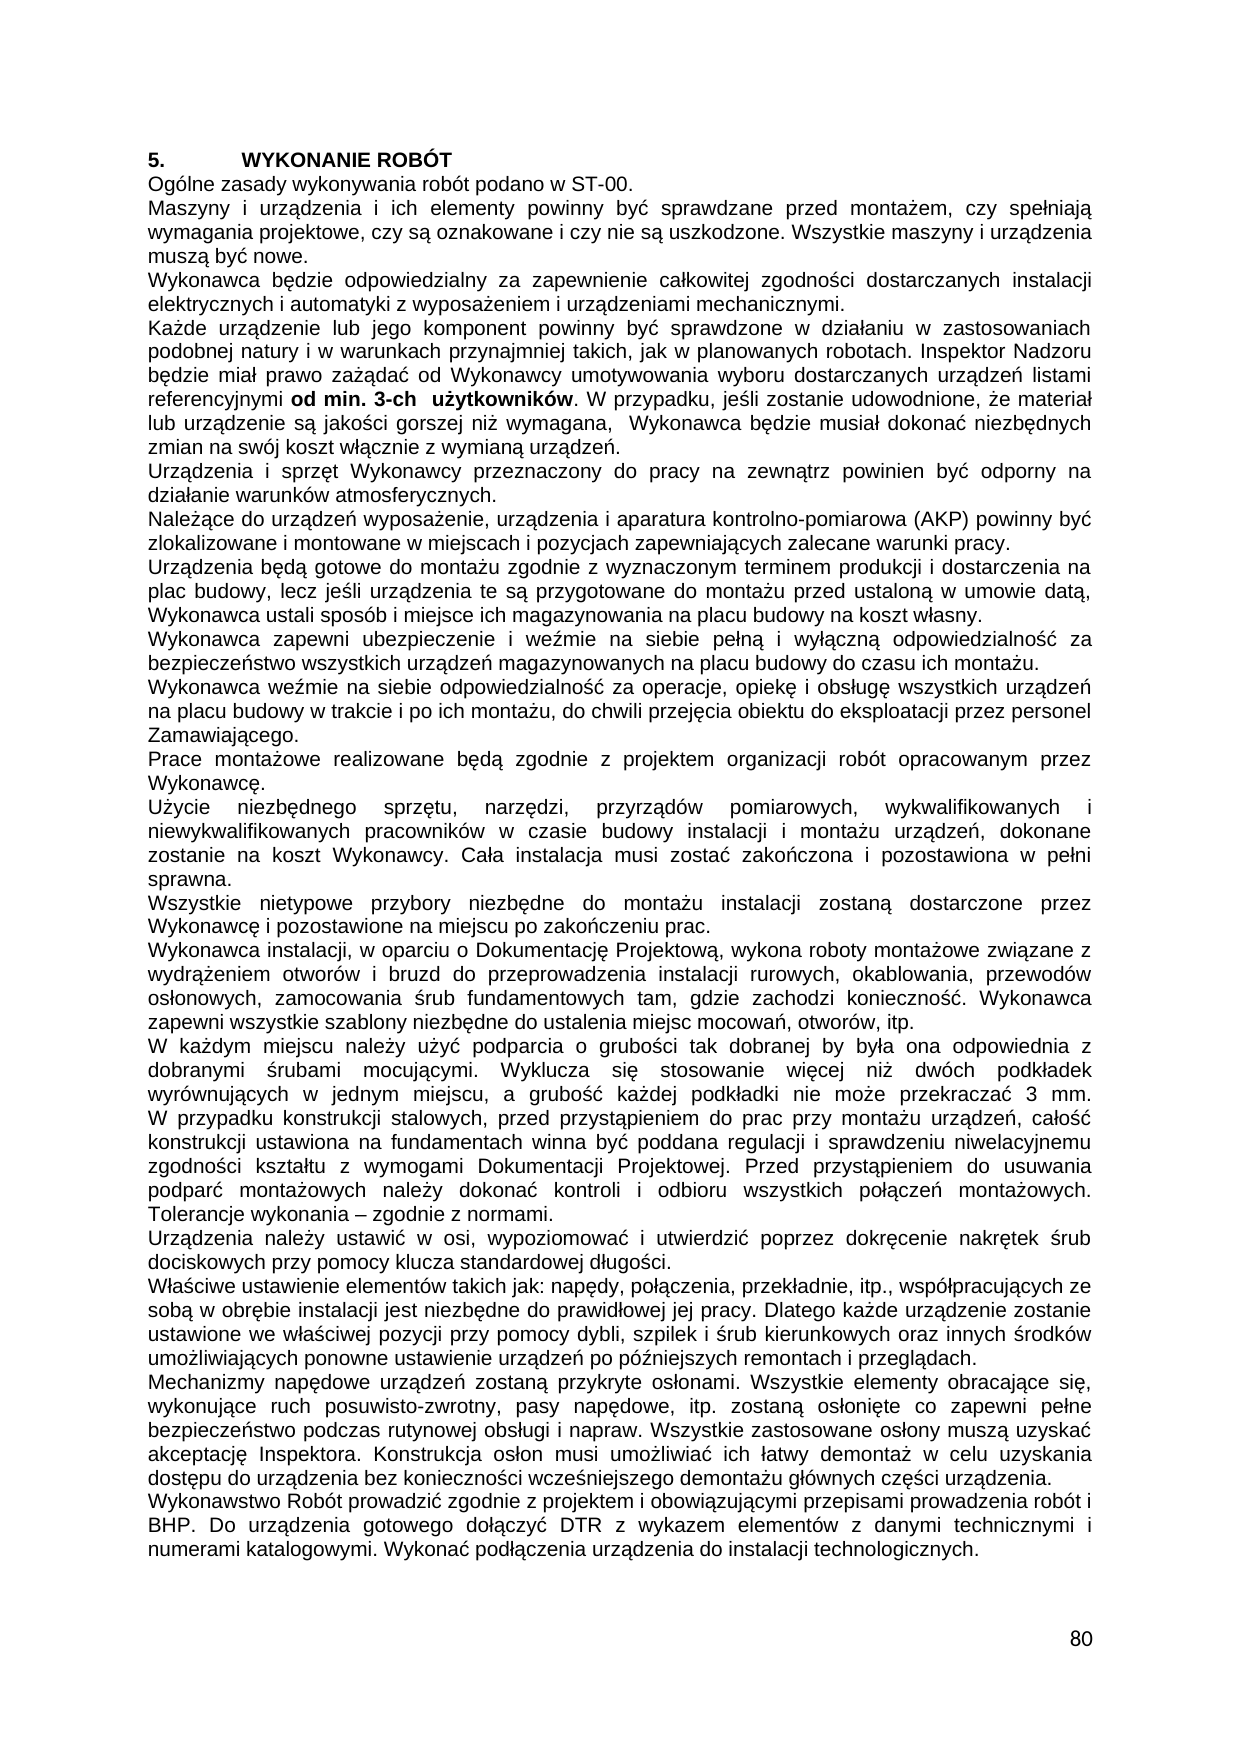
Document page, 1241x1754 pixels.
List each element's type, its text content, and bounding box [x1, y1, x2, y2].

text Wszystkie nietypowe przybory niezbędne do montażu instalacji zostaną dostarczone przez Wykonawcę i pozostawione na miejscu po zakończeniu prac. [148, 890, 1093, 938]
text Wykonawca instalacji, w oparciu o Dokumentację Projektową, wykona roboty montażowe związane z wydrążeniem otworów i bruzd do przeprowadzenia instalacji rurowych, okablowania, przewodów osłonowych, zamocowania śrub fundamentowych tam, gdzie zachodzi konieczność. Wykonawca zapewni wszystkie szablony niezbędne do ustalenia miejsc mocowań, otworów, itp. [148, 938, 1093, 1034]
text Urządzenia i sprzęt Wykonawcy przeznaczony do pracy na zewnątrz powinien być odporny na działanie warunków atmosferycznych. [148, 459, 1093, 507]
text Ogólne zasady wykonywania robót podano w ST-00. [148, 172, 1093, 196]
text Każde urządzenie lub jego komponent powinny być sprawdzone w działaniu w zastosowaniach podobnej natury i w warunkach przynajmniej takich, jak w planowanych robotach. Inspektor Nadzoru będzie miał prawo zażądać od Wykonawcy umotywowania wyboru dostarczanych urządzeń listami referencyjnymi od min. 3-ch użytkowników. W przypadku, jeśli zostanie udowodnione, że materiał lub urządzenie są jakości gorszej niż wymagana, Wykonawca będzie musiał dokonać niezbędnych zmian na swój koszt włącznie z wymianą urządzeń. [148, 315, 1093, 459]
text Wykonawca weźmie na siebie odpowiedzialność za operacje, opiekę i obsługę wszystkich urządzeń na placu budowy w trakcie i po ich montażu, do chwili przejęcia obiektu do eksploatacji przez personel Zamawiającego. [148, 675, 1093, 747]
text 5. WYKONANIE ROBÓT [148, 148, 1093, 172]
text Urządzenia należy ustawić w osi, wypoziomować i utwierdzić poprzez dokręcenie nakrętek śrub dociskowych przy pomocy klucza standardowej długości. [148, 1226, 1093, 1274]
text Maszyny i urządzenia i ich elementy powinny być sprawdzane przed montażem, czy spełniają wymagania projektowe, czy są oznakowane i czy nie są uszkodzone. Wszystkie maszyny i urządzenia muszą być nowe. [148, 196, 1093, 267]
text Wykonawstwo Robót prowadzić zgodnie z projektem i obowiązującymi przepisami prowadzenia robót i BHP. Do urządzenia gotowego dołączyć DTR z wykazem elementów z danymi technicznymi i numerami katalogowymi. Wykonać podłączenia urządzenia do instalacji technologicznych. [148, 1489, 1093, 1561]
text Wykonawca zapewni ubezpieczenie i weźmie na siebie pełną i wyłączną odpowiedzialność za bezpieczeństwo wszystkich urządzeń magazynowanych na placu budowy do czasu ich montażu. [148, 627, 1093, 675]
text Prace montażowe realizowane będą zgodnie z projektem organizacji robót opracowanym przez Wykonawcę. [148, 747, 1093, 794]
text Mechanizmy napędowe urządzeń zostaną przykryte osłonami. Wszystkie elementy obracające się, wykonujące ruch posuwisto-zwrotny, pasy napędowe, itp. zostaną osłonięte co zapewni pełne bezpieczeństwo podczas rutynowej obsługi i napraw. Wszystkie zastosowane osłony muszą uzyskać akceptację Inspektora. Konstrukcja osłon musi umożliwiać ich łatwy demontaż w celu uzyskania dostępu do urządzenia bez konieczności wcześniejszego demontażu głównych części urządzenia. [148, 1369, 1093, 1489]
text Urządzenia będą gotowe do montażu zgodnie z wyznaczonym terminem produkcji i dostarczenia na plac budowy, lecz jeśli urządzenia te są przygotowane do montażu przed ustaloną w umowie datą, Wykonawca ustali sposób i miejsce ich magazynowania na placu budowy na koszt własny. [148, 555, 1093, 627]
text Właściwe ustawienie elementów takich jak: napędy, połączenia, przekładnie, itp., współpracujących ze sobą w obrębie instalacji jest niezbędne do prawidłowej jej pracy. Dlatego każde urządzenie zostanie ustawione we właściwej pozycji przy pomocy dybli, szpilek i śrub kierunkowych oraz innych środków umożliwiających ponowne ustawienie urządzeń po późniejszych remontach i przeglądach. [148, 1274, 1093, 1369]
text Należące do urządzeń wyposażenie, urządzenia i aparatura kontrolno-pomiarowa (AKP) powinny być zlokalizowane i montowane w miejscach i pozycjach zapewniających zalecane warunki pracy. [148, 507, 1093, 555]
text Wykonawca będzie odpowiedzialny za zapewnienie całkowitej zgodności dostarczanych instalacji elektrycznych i automatyki z wyposażeniem i urządzeniami mechanicznymi. [148, 267, 1093, 315]
text Użycie niezbędnego sprzętu, narzędzi, przyrządów pomiarowych, wykwalifikowanych i niewykwalifikowanych pracowników w czasie budowy instalacji i montażu urządzeń, dokonane zostanie na koszt Wykonawcy. Cała instalacja musi zostać zakończona i pozostawiona w pełni sprawna. [148, 794, 1093, 890]
text W każdym miejscu należy użyć podparcia o grubości tak dobranej by była ona odpowiednia z dobranymi śrubami mocującymi. Wyklucza się stosowanie więcej niż dwóch podkładek wyrównujących w jednym miejscu, a grubość każdej podkładki nie może przekraczać 3 mm. W przypadku konstrukcji stalowych, przed przystąpieniem do prac przy montażu urządzeń, całość konstrukcji ustawiona na fundamentach winna być poddana regulacji i sprawdzeniu niwelacyjnemu zgodności kształtu z wymogami Dokumentacji Projektowej. Przed przystąpieniem do usuwania podparć montażowych należy dokonać kontroli i odbioru wszystkich połączeń montażowych. Tolerancje wykonania – zgodnie z normami. [148, 1034, 1093, 1226]
